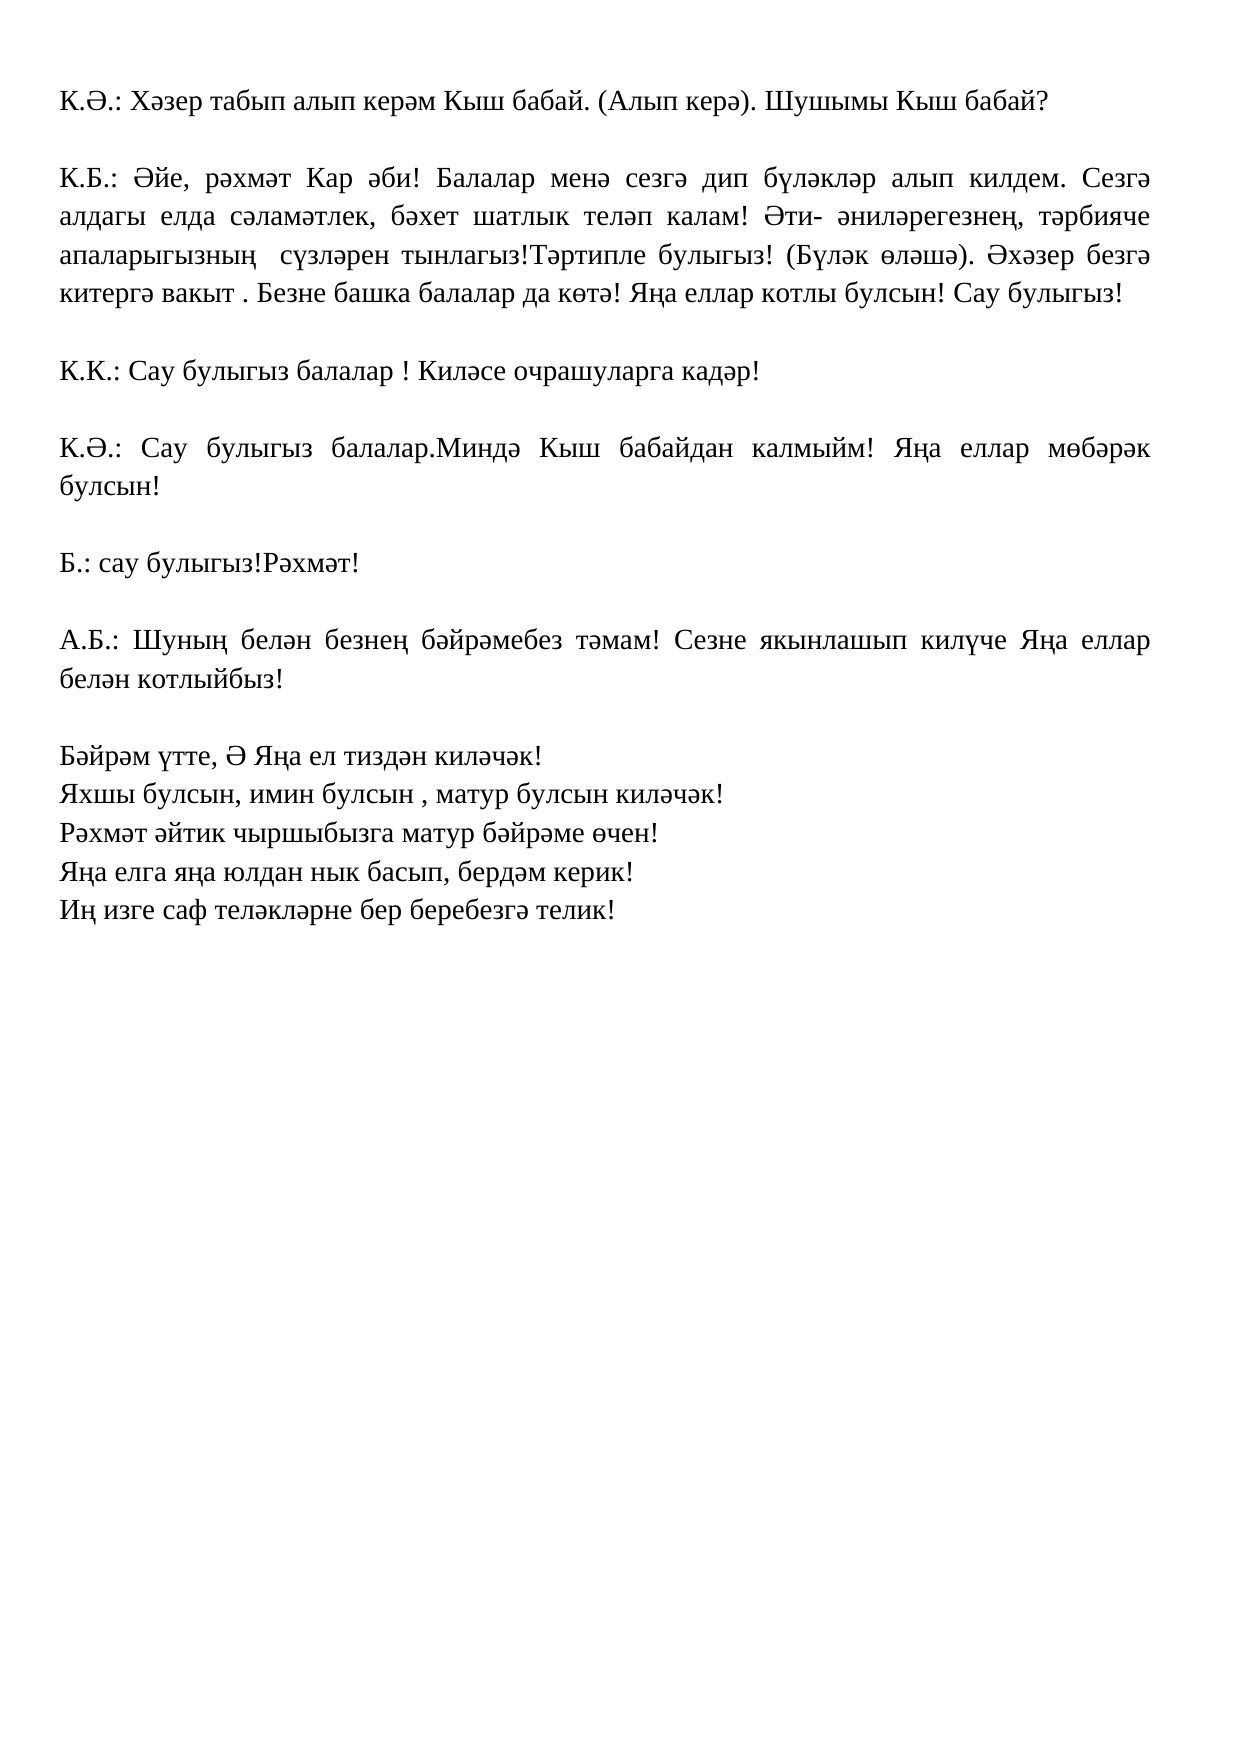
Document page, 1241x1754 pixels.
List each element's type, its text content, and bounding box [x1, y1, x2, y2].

text Б.: сау булыгыз!Рәхмәт! [59, 545, 1152, 579]
text Яхшы булсын, имин булсын , матур булсын киләчәк! [59, 777, 1152, 810]
text Иң изге саф теләкләрне бер беребезгә телик! [59, 892, 1152, 926]
text Бәйрәм үтте, Ә Яңа ел тиздән киләчәк! [59, 738, 1152, 772]
text К.К.: Сау булыгыз балалар ! Киләсе очрашуларга кадәр! [59, 353, 1152, 386]
text К.Ә.: Хәзер табып алып керәм Кыш бабай. (Алып керә). Шушымы Кыш бабай? [59, 83, 1152, 116]
text К.Б.: Әйе, рәхмәт Кар әби! Балалар менә сезгә дип бүләкләр алып килдем. Сезгә алдагы елда сәламәтлек, бәхет шатлык теләп калам! Әти- әниләрегезнең, тәрбияче апаларыгызның сүзләрен тынлагыз!Тәртипле булыгыз! (Бүләк өләшә). Әхәзер безгә китергә вакыт . Безне башка балалар да көтә! Яңа еллар котлы булсын! Сау булыгыз! [59, 160, 1152, 309]
text К.Ә.: Сау булыгыз балалар.Миндә Кыш бабайдан калмыйм! Яңа еллар мөбәрәк булсын! [59, 430, 1152, 502]
text А.Б.: Шуның белән безнең бәйрәмебез тәмам! Сезне якынлашып килүче Яңа еллар белән котлыйбыз! [59, 622, 1152, 694]
text Рәхмәт әйтик чыршыбызга матур бәйрәме өчен! [59, 815, 1152, 849]
text Яңа елга яңа юлдан нык басып, бердәм керик! [59, 854, 1152, 887]
